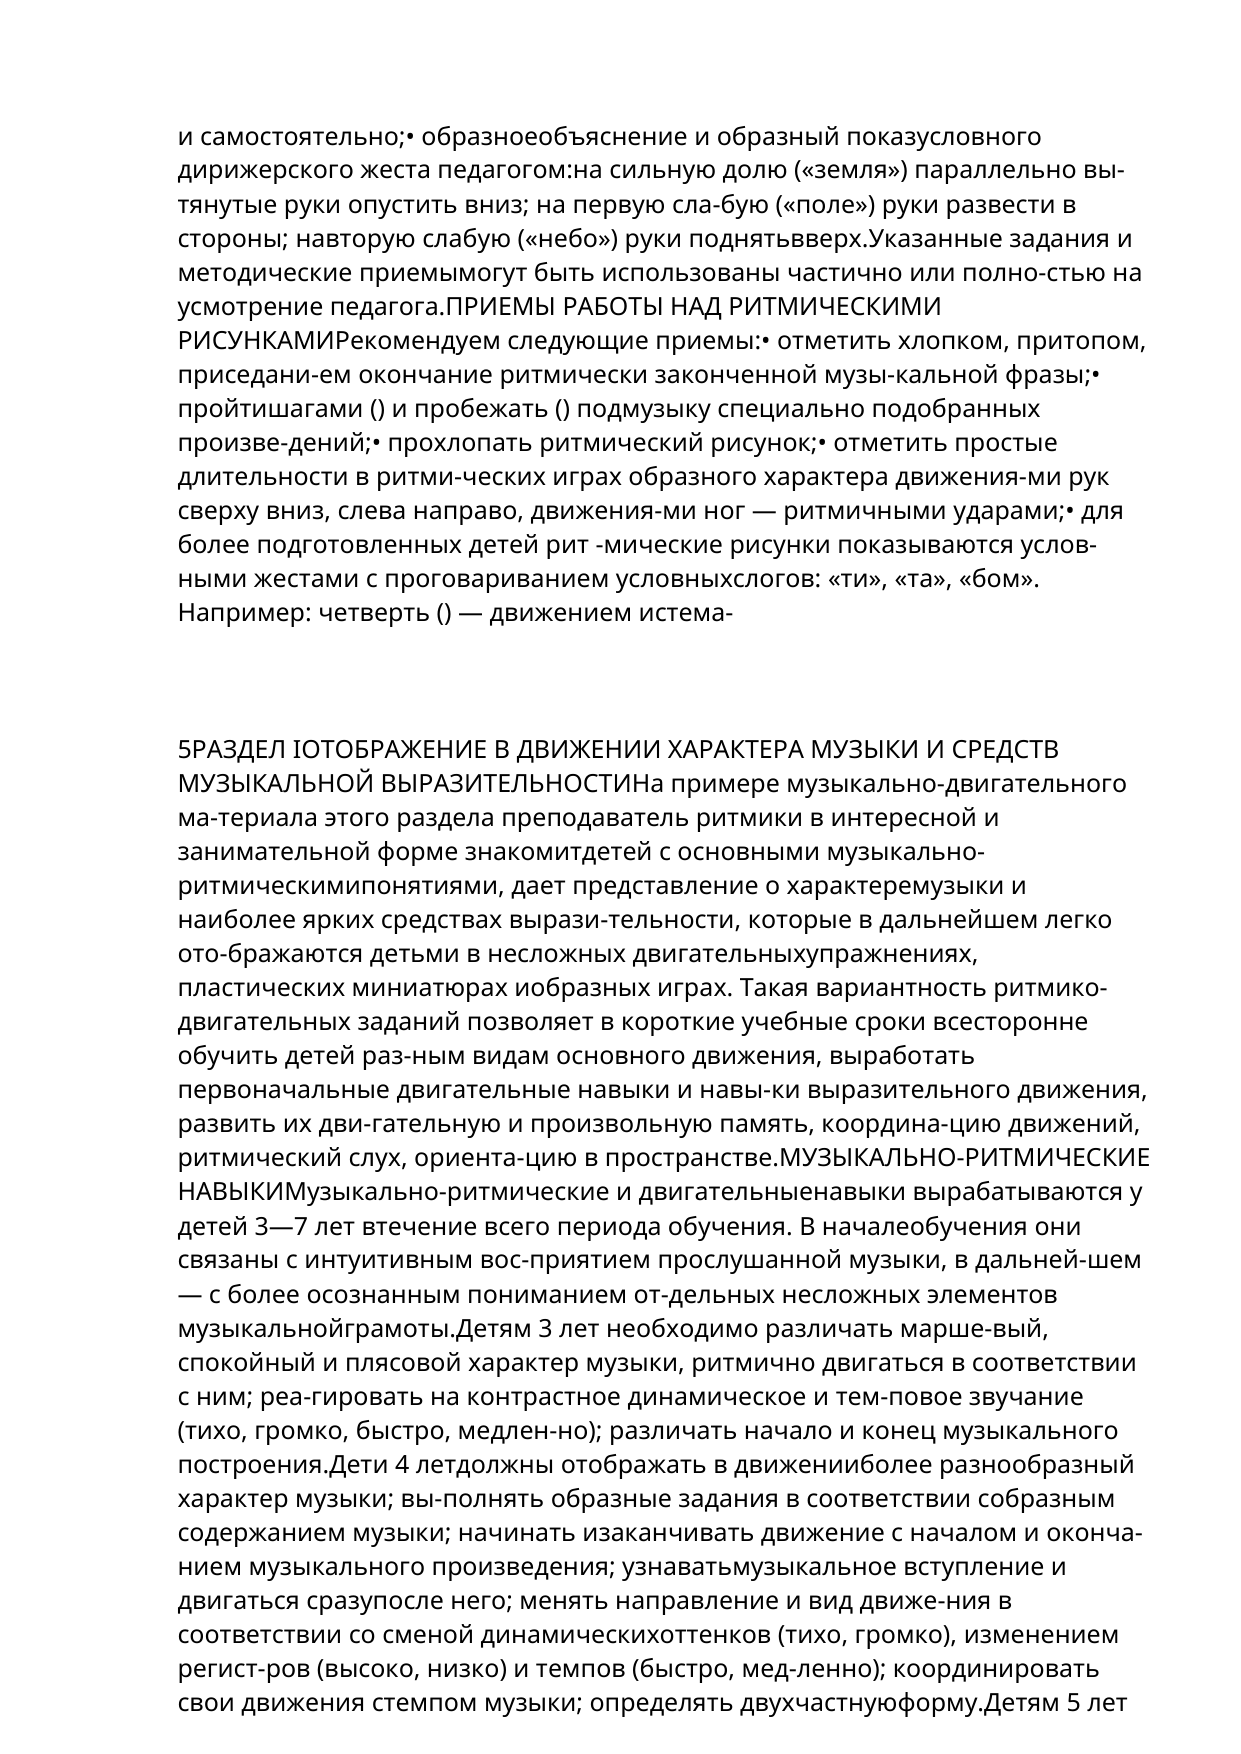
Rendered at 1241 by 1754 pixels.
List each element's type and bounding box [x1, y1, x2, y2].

text [177, 731, 1152, 1719]
text [177, 118, 1152, 629]
